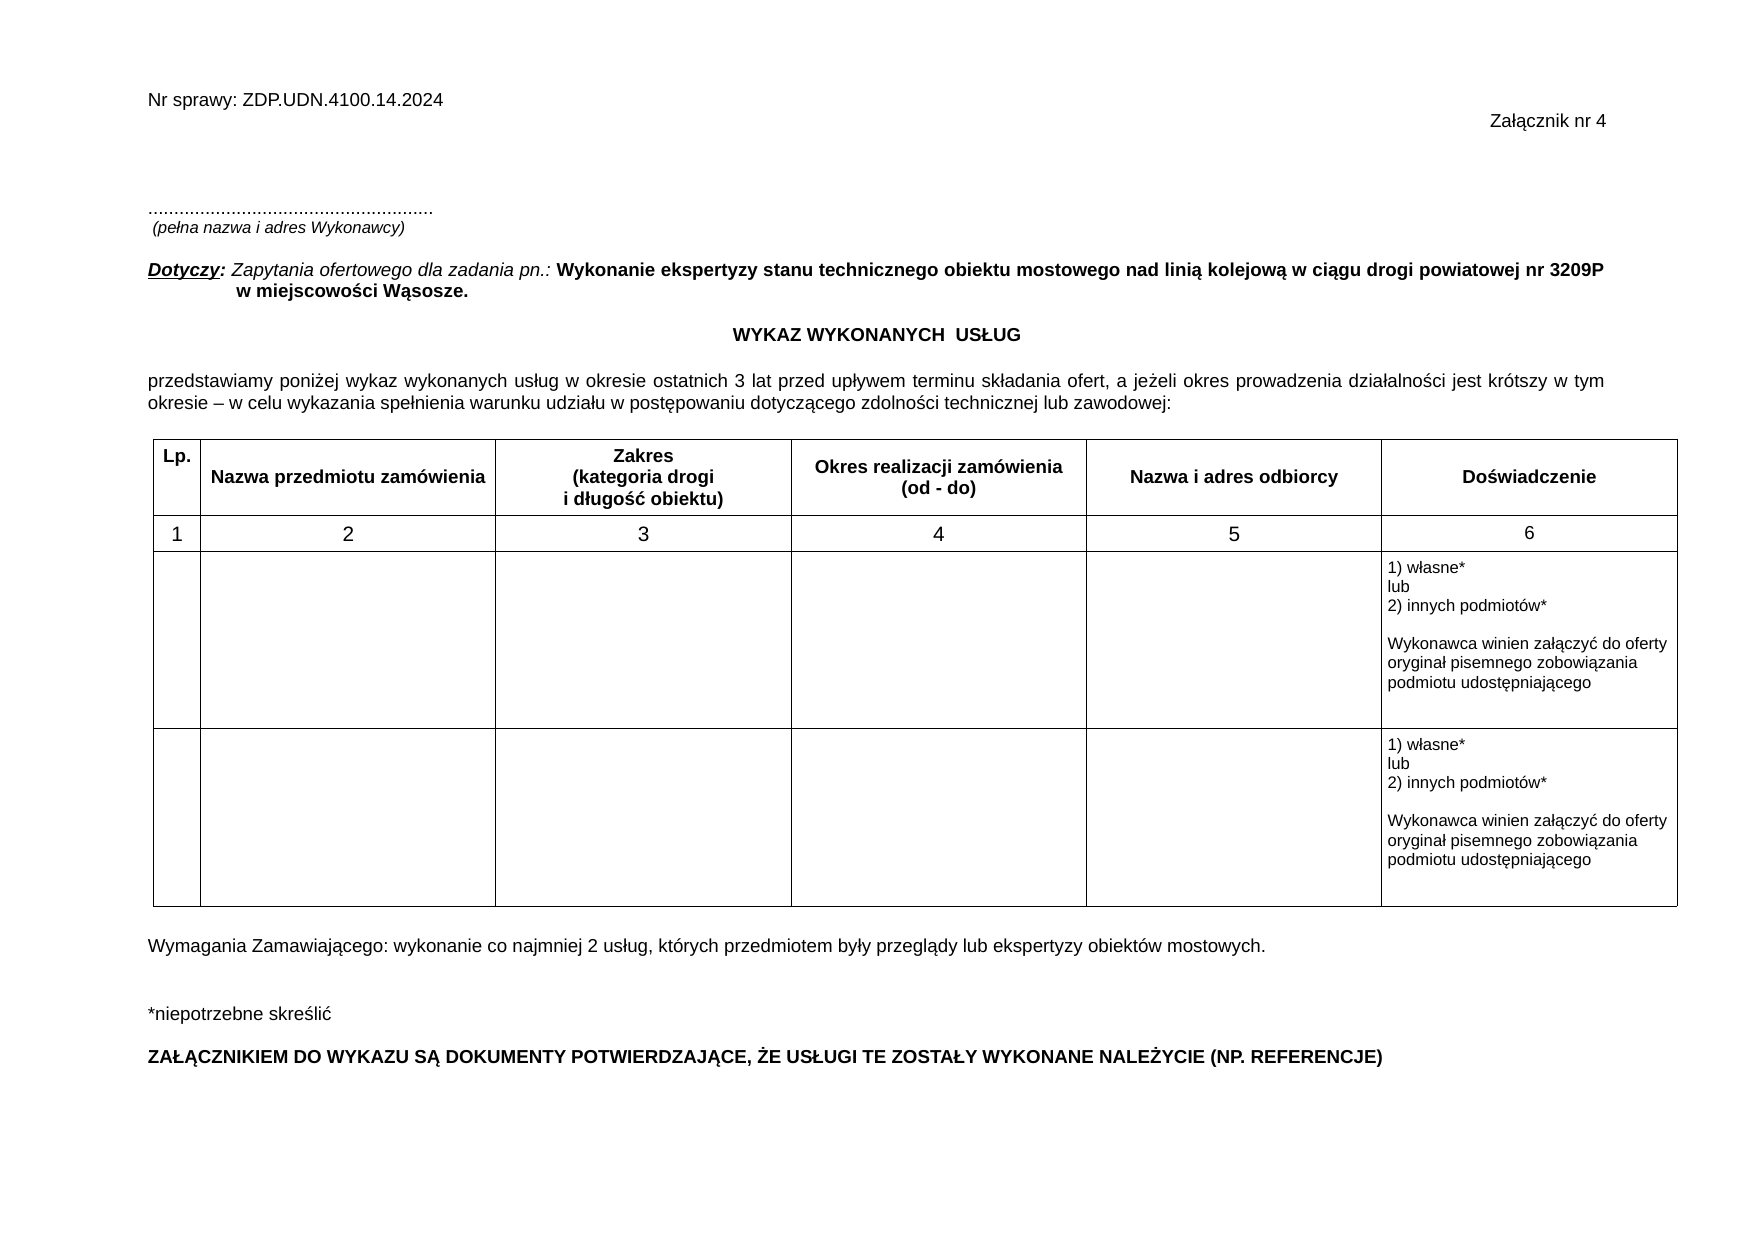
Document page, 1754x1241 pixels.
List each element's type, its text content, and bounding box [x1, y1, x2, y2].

table_header Lp. [154, 440, 200, 515]
table_cell [792, 552, 1086, 728]
text Załącznik nr 4 [148, 110, 1606, 132]
table_cell 1 [154, 516, 200, 551]
table_cell [496, 552, 791, 728]
table_cell [496, 729, 791, 906]
text *niepotrzebne skreślić [148, 1003, 1606, 1025]
table_cell 1) własne* lub 2) innych podmiotów* Wykonawca winien załączyć do oferty oryginał pisemnego zobowiązania podmiotu udostępniającego [1382, 729, 1677, 906]
table_header Doświadczenie [1382, 440, 1677, 515]
text ZAŁĄCZNIKIEM DO WYKAZU SĄ DOKUMENTY POTWIERDZAJĄCE, ŻE USŁUGI TE ZOSTAŁY WYKONANE NALEŻYCIE (NP. REFERENCJE) [148, 1046, 1606, 1068]
table_cell [792, 729, 1086, 906]
table_header Nazwa i adres odbiorcy [1087, 440, 1381, 515]
table_cell [1087, 729, 1381, 906]
text WYKAZ WYKONANYCH USŁUG [148, 323, 1606, 345]
table_cell 2 [201, 516, 495, 551]
table_cell 1) własne* lub 2) innych podmiotów* Wykonawca winien załączyć do oferty oryginał pisemnego zobowiązania podmiotu udostępniającego [1382, 552, 1677, 728]
text ....................................................... [148, 196, 1606, 218]
table_cell [201, 552, 495, 728]
table_cell 5 [1087, 516, 1381, 551]
text (pełna nazwa i adres Wykonawcy) [148, 218, 1606, 237]
text przedstawiamy poniżej wykaz wykonanych usług w okresie ostatnich 3 lat przed upływem terminu składania ofert, a jeżeli okres prowadzenia działalności jest krótszy w tym okresie – w celu wykazania spełnienia warunku udziału w postępowaniu dotyczącego zdolności technicznej lub zawodowej: [148, 370, 1606, 413]
table_header Nazwa przedmiotu zamówienia [201, 440, 495, 515]
table_cell 3 [496, 516, 791, 551]
table_cell [154, 552, 200, 728]
table_cell [201, 729, 495, 906]
table_cell [154, 729, 200, 906]
table_header Okres realizacji zamówienia (od - do) [792, 440, 1086, 515]
table_cell 6 [1382, 516, 1677, 551]
text Wymagania Zamawiającego: wykonanie co najmniej 2 usług, których przedmiotem były przeglądy lub ekspertyzy obiektów mostowych. [148, 935, 1606, 956]
table_cell 4 [792, 516, 1086, 551]
text Dotyczy: Zapytania ofertowego dla zadania pn.: Wykonanie ekspertyzy stanu technicznego obiektu mostowego nad linią kolejową w ciągu drogi powiatowej nr 3209P w miejscowości Wąsosze. [148, 259, 1606, 302]
table_header Zakres (kategoria drogi i długość obiektu) [496, 440, 791, 515]
text Nr sprawy: ZDP.UDN.4100.14.2024 [148, 89, 1606, 110]
table_cell [1087, 552, 1381, 728]
